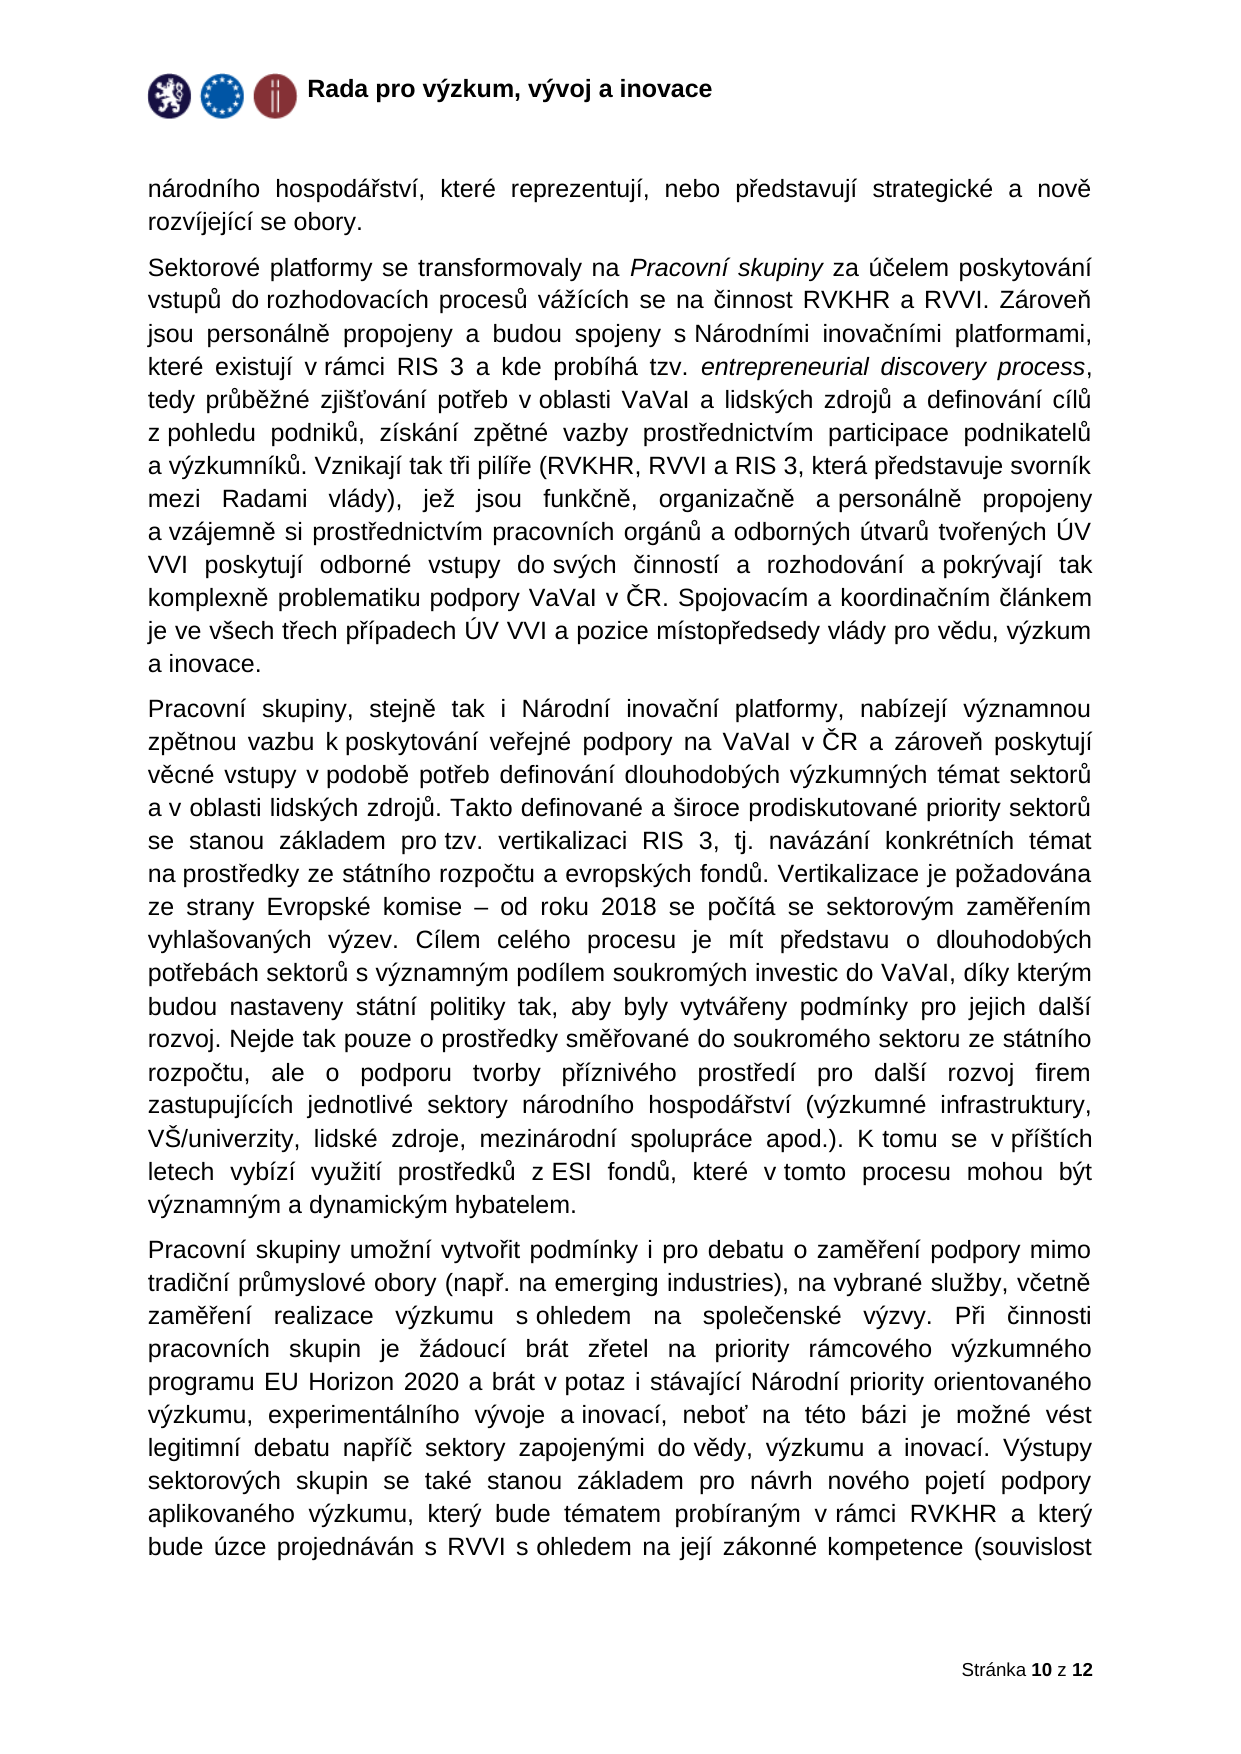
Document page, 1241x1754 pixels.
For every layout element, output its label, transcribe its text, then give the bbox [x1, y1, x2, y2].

picture [147, 73, 298, 120]
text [148, 1235, 1093, 1561]
text Sektorové platformy se transformovaly na Pracovní skupiny za účelem poskytování vstupů do rozhodovacích procesů vážících se na činnost RVKHR a RVVI. Zároveň jsou personálně propojeny a budou spojeny s Národními inovačními platformami, které existují v rámci RIS 3 a kde probíhá tzv. entrepreneurial discovery process, tedy průběžné zjišťování potřeb v oblasti VaVaI a lidských zdrojů a definování cílů z pohledu podniků, získání zpětné vazby prostřednictvím participace podnikatelů a výzkumníků. Vznikají tak tři pilíře (RVKHR, RVVI a RIS 3, která představuje svorník mezi Radami vlády), jež jsou funkčně, organizačně a personálně propojeny a vzájemně si prostřednictvím pracovních orgánů a odborných útvarů tvořených ÚV VVI poskytují odborné vstupy do svých činností a rozhodování a pokrývají tak komplexně problematiku podpory VaVaI v ČR. Spojovacím a koordinačním článkem je ve všech třech případech ÚV VVI a pozice místopředsedy vlády pro vědu, výzkum a inovace. [148, 252, 1093, 677]
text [148, 174, 1093, 236]
text Pracovní skupiny, stejně tak i Národní inovační platformy, nabízejí významnou zpětnou vazbu k poskytování veřejné podpory na VaVaI v ČR a zároveň poskytují věcné vstupy v podobě potřeb definování dlouhodobých výzkumných témat sektorů a v oblasti lidských zdrojů. Takto definované a široce prodiskutované priority sektorů se stanou základem pro tzv. vertikalizaci RIS 3, tj. navázání konkrétních témat na prostředky ze státního rozpočtu a evropských fondů. Vertikalizace je požadována ze strany Evropské komise – od roku 2018 se počítá se sektorovým zaměřením vyhlašovaných výzev. Cílem celého procesu je mít představu o dlouhodobých potřebách sektorů s významným podílem soukromých investic do VaVaI, díky kterým budou nastaveny státní politiky tak, aby byly vytvářeny podmínky pro jejich další rozvoj. Nejde tak pouze o prostředky směřované do soukromého sektoru ze státního rozpočtu, ale o podporu tvorby příznivého prostředí pro další rozvoj firem zastupujících jednotlivé sektory národního hospodářství (výzkumné infrastruktury, VŠ/univerzity, lidské zdroje, mezinárodní spolupráce apod.). K tomu se v příštích letech vybízí využití prostředků z ESI fondů, které v tomto procesu mohou být významným a dynamickým hybatelem. [148, 694, 1093, 1218]
